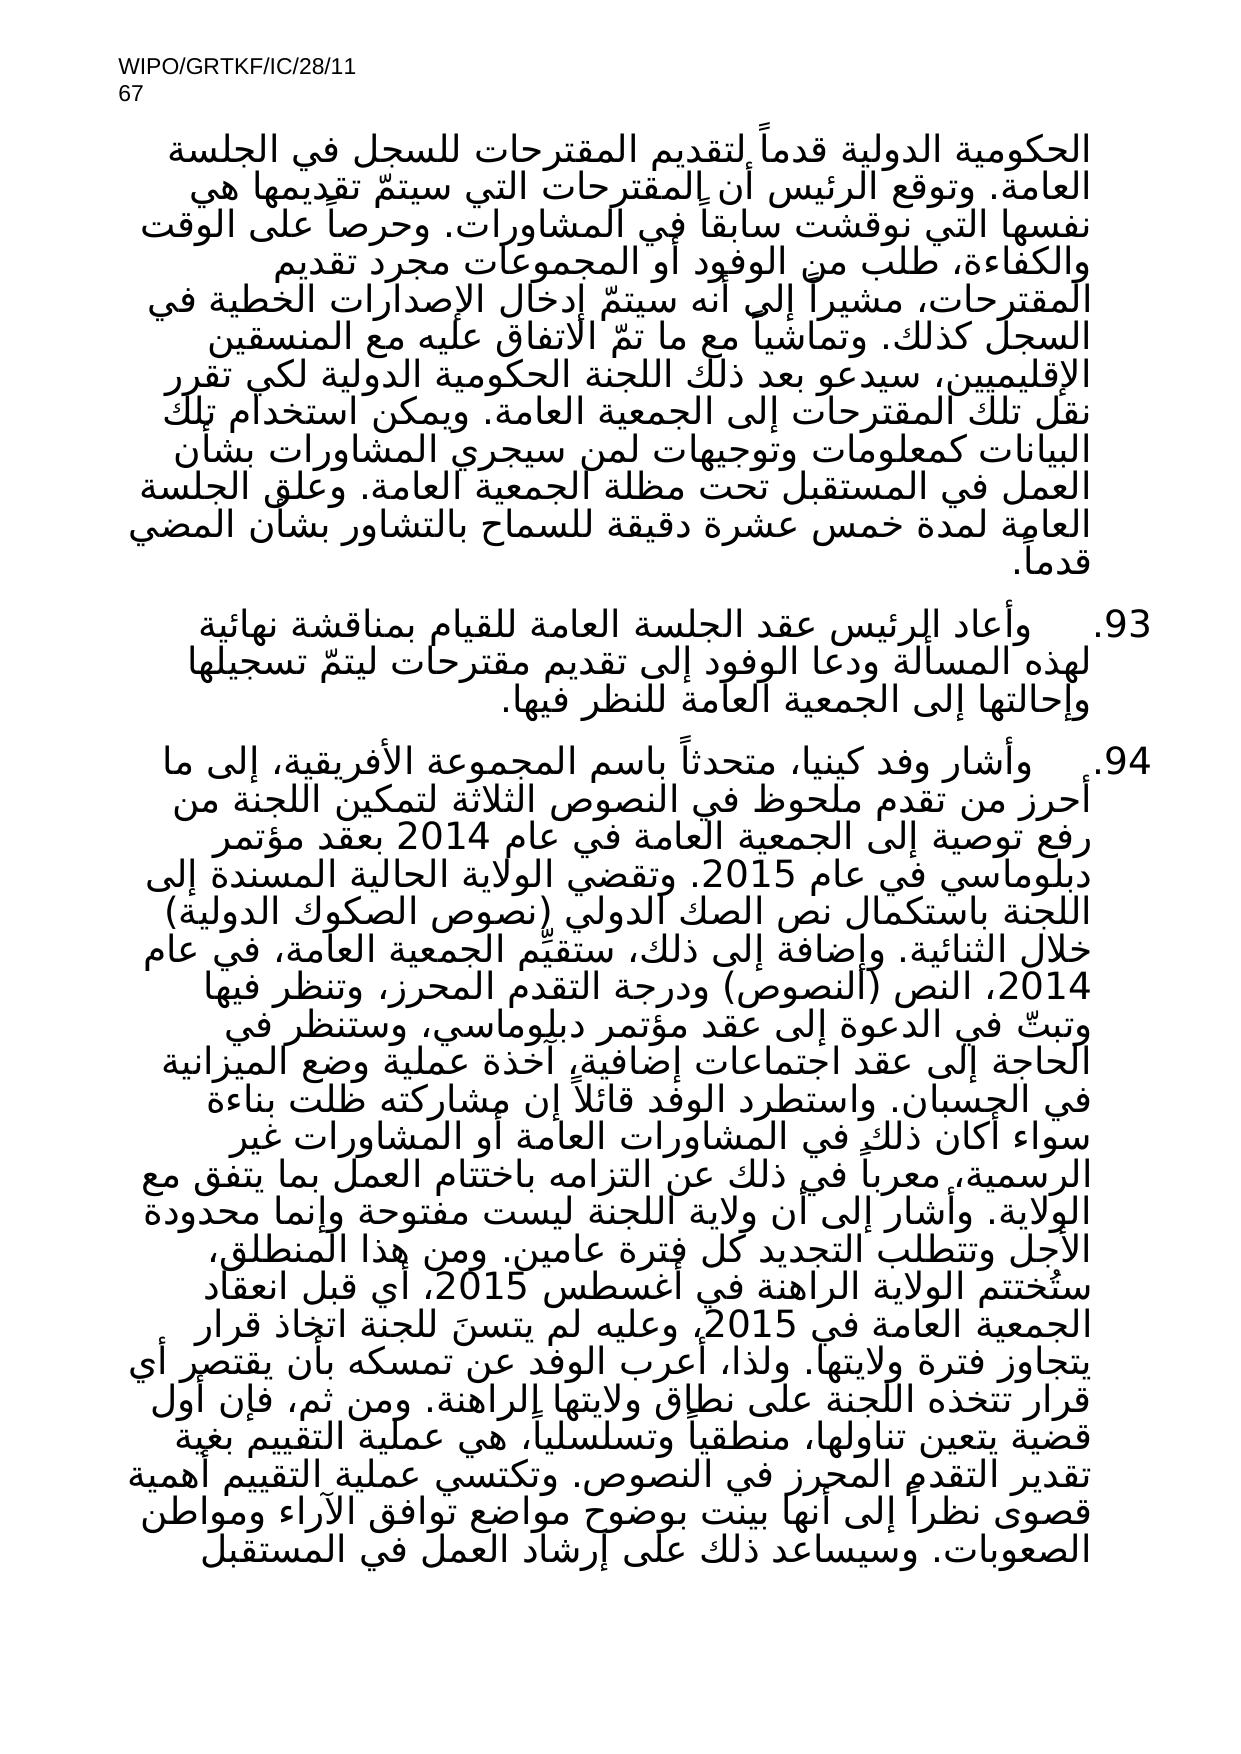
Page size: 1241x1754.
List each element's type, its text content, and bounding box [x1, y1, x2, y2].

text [118, 132, 1092, 582]
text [118, 745, 1092, 1570]
text وأعاد الرئيس عقد الجلسة العامة للقيام بمناقشة نهائية لهذه المسألة ودعا الوفود إلى تقديم مقترحات ليتمّ تسجيلها وإحالتها إلى الجمعية العامة للنظر فيها. [118, 607, 1092, 720]
